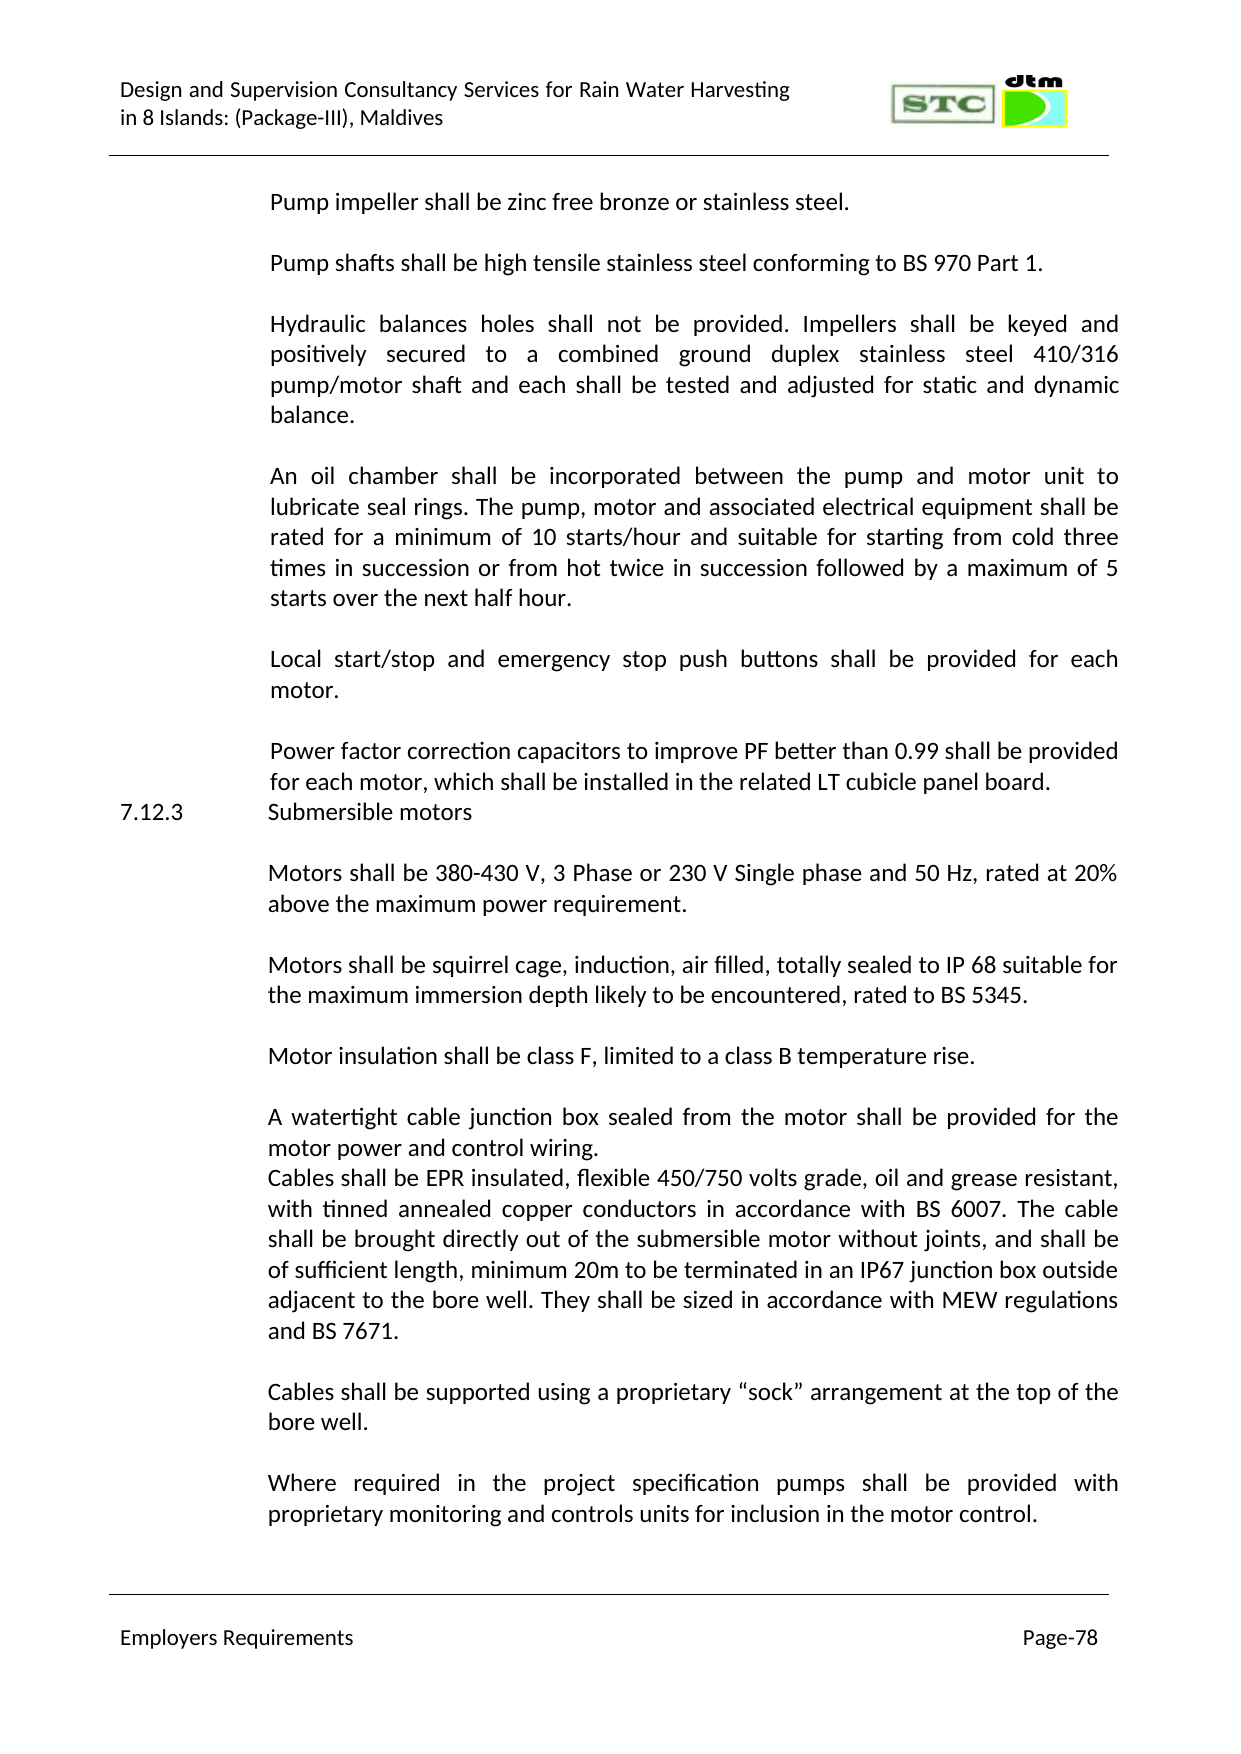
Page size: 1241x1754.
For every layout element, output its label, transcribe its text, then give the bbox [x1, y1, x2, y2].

text Local start/stop and emergency stop push buttons shall be provided for each motor. [270, 643, 1120, 704]
list Submersible motors [120, 796, 1120, 827]
text Where required in the project specification pumps shall be provided with proprietary monitoring and controls units for inclusion in the motor control. [268, 1468, 1120, 1529]
text Motors shall be 380-430 V, 3 Phase or 230 V Single phase and 50 Hz, rated at 20% above the maximum power requirement. [268, 857, 1120, 918]
text Motor insulation shall be class F, limited to a class B temperature rise. [225, 1040, 1120, 1071]
text Motors shall be squirrel cage, induction, air filled, totally sealed to IP 68 suitable for the maximum immersion depth likely to be encountered, rated to BS 5345. [268, 949, 1120, 1010]
picture [888, 75, 1068, 129]
text Pump shafts shall be high tensile stainless steel conforming to BS 970 Part 1. [270, 247, 1120, 277]
text Cables shall be supported using a proprietary “sock” arrangement at the top of the bore well. [268, 1376, 1120, 1437]
text Power factor correction capacitors to improve PF better than 0.99 shall be provided for each motor, which shall be installed in the related LT cubicle panel board. [270, 735, 1120, 796]
text An oil chamber shall be incorporated between the pump and motor unit to lubricate seal rings. The pump, motor and associated electrical equipment shall be rated for a minimum of 10 starts/hour and suitable for starting from cold three times in succession or from hot twice in succession followed by a maximum of 5 starts over the next half hour. [270, 460, 1120, 613]
text Pump impeller shall be zinc free bronze or stainless steel. [270, 186, 1120, 216]
text Hydraulic balances holes shall not be provided. Impellers shall be keyed and positively secured to a combined ground duplex stainless steel 410/316 pump/motor shaft and each shall be tested and adjusted for static and dynamic balance. [270, 308, 1120, 430]
text A watertight cable junction box sealed from the motor shall be provided for the motor power and control wiring. [268, 1101, 1120, 1162]
text Cables shall be EPR insulated, flexible 450/750 volts grade, oil and grease resistant, with tinned annealed copper conductors in accordance with BS 6007. The cable shall be brought directly out of the submersible motor without joints, and shall be of sufficient length, minimum 20m to be terminated in an IP67 junction box outside adjacent to the bore well. They shall be sized in accordance with MEW regulations and BS 7671. [268, 1162, 1120, 1346]
